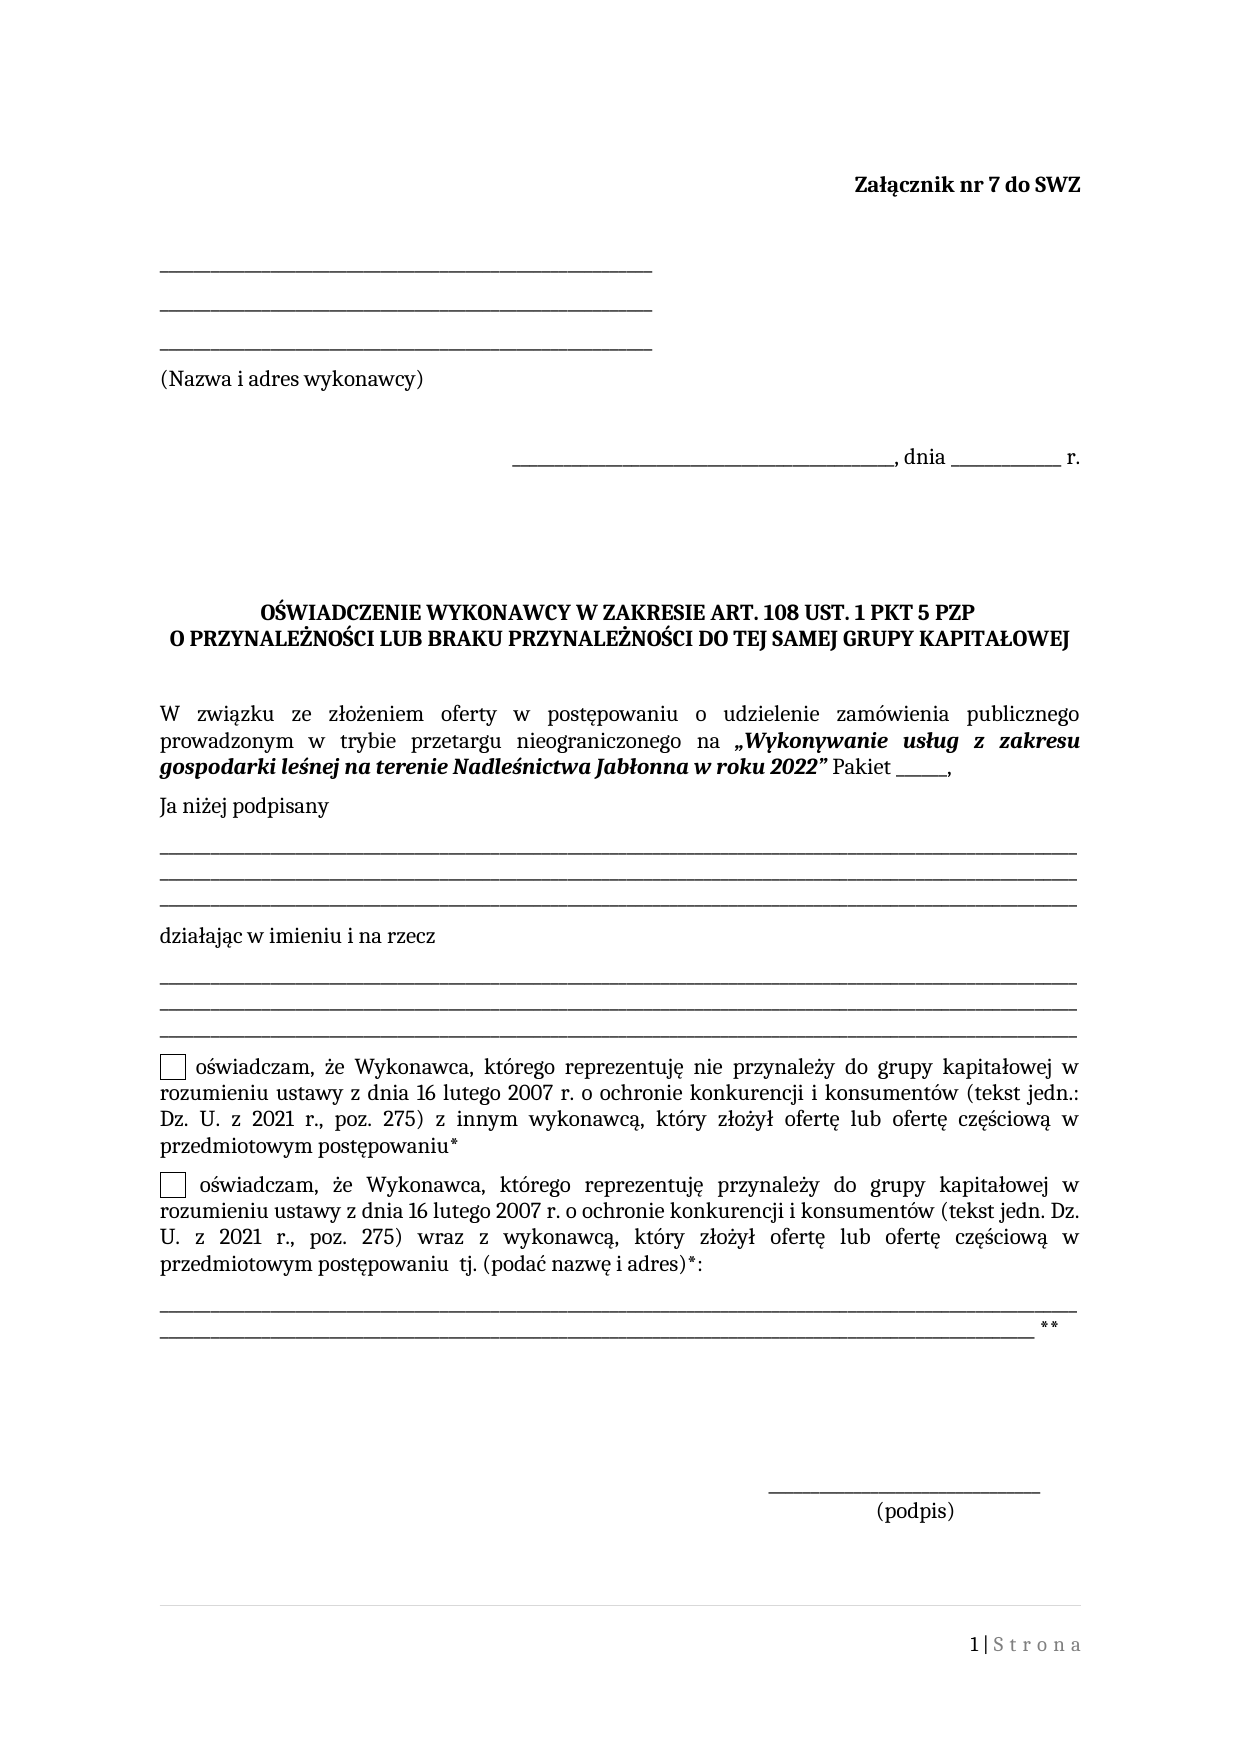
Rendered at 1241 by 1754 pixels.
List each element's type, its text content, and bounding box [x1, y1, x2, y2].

text __________________________________________________________ [159, 288, 1081, 315]
text ________________________________ (podpis) [750, 1471, 1081, 1524]
text __________________________________________________________ [159, 250, 1081, 276]
text działając w imieniu i na rzecz [159, 923, 1081, 949]
text (Nazwa i adres wykonawcy) [159, 366, 1081, 393]
text __________________________________________________________ [159, 327, 1081, 354]
text W związku ze złożeniem oferty w postępowaniu o udzielenie zamówienia publicznego prowadzonym w trybie przetargu nieograniczonego na „Wykonywanie usług z zakresu gospodarki leśnej na terenie Nadleśnictwa Jabłonna w roku 2022” Pakiet ______, [159, 701, 1081, 780]
text ___________________________________________________________________________________________________________________________________________________________________________________________________________________ ** [159, 1289, 1081, 1342]
text oświadczam, że Wykonawca, którego reprezentuję przynależy do grupy kapitałowej w rozumieniu ustawy z dnia 16 lutego 2007 r. o ochronie konkurencji i konsumentów (tekst jedn. Dz. U. z 2021 r., poz. 275) wraz z wykonawcą, który złożył ofertę lub ofertę częściową w przedmiotowym postępowaniu tj. (podać nazwę i adres)*: [159, 1171, 1081, 1277]
text ____________________________________________________________________________________________________________________________________________________________________________________________________________________________________________________________________________________________________________________________________ [159, 962, 1081, 1041]
text Ja niżej podpisany [159, 793, 1081, 819]
text ____________________________________________________________________________________________________________________________________________________________________________________________________________________________________________________________________________________________________________________________________ [159, 831, 1081, 911]
text _____________________________________________, dnia _____________ r. [159, 444, 1081, 470]
text oświadczam, że Wykonawca, którego reprezentuję nie przynależy do grupy kapitałowej w rozumieniu ustawy z dnia 16 lutego 2007 r. o ochronie konkurencji i konsumentów (tekst jedn.: Dz. U. z 2021 r., poz. 275) z innym wykonawcą, który złożył ofertę lub ofertę częściową w przedmiotowym postępowaniu* [159, 1053, 1081, 1159]
text Załącznik nr 7 do SWZ [159, 172, 1081, 198]
text OŚWIADCZENIE WYKONAWCY W ZAKRESIE ART. 108 UST. 1 PKT 5 PZP O PRZYNALEŻNOŚCI LUB BRAKU PRZYNALEŻNOŚCI DO TEJ SAMEJ GRUPY KAPITAŁOWEJ [159, 599, 1081, 652]
